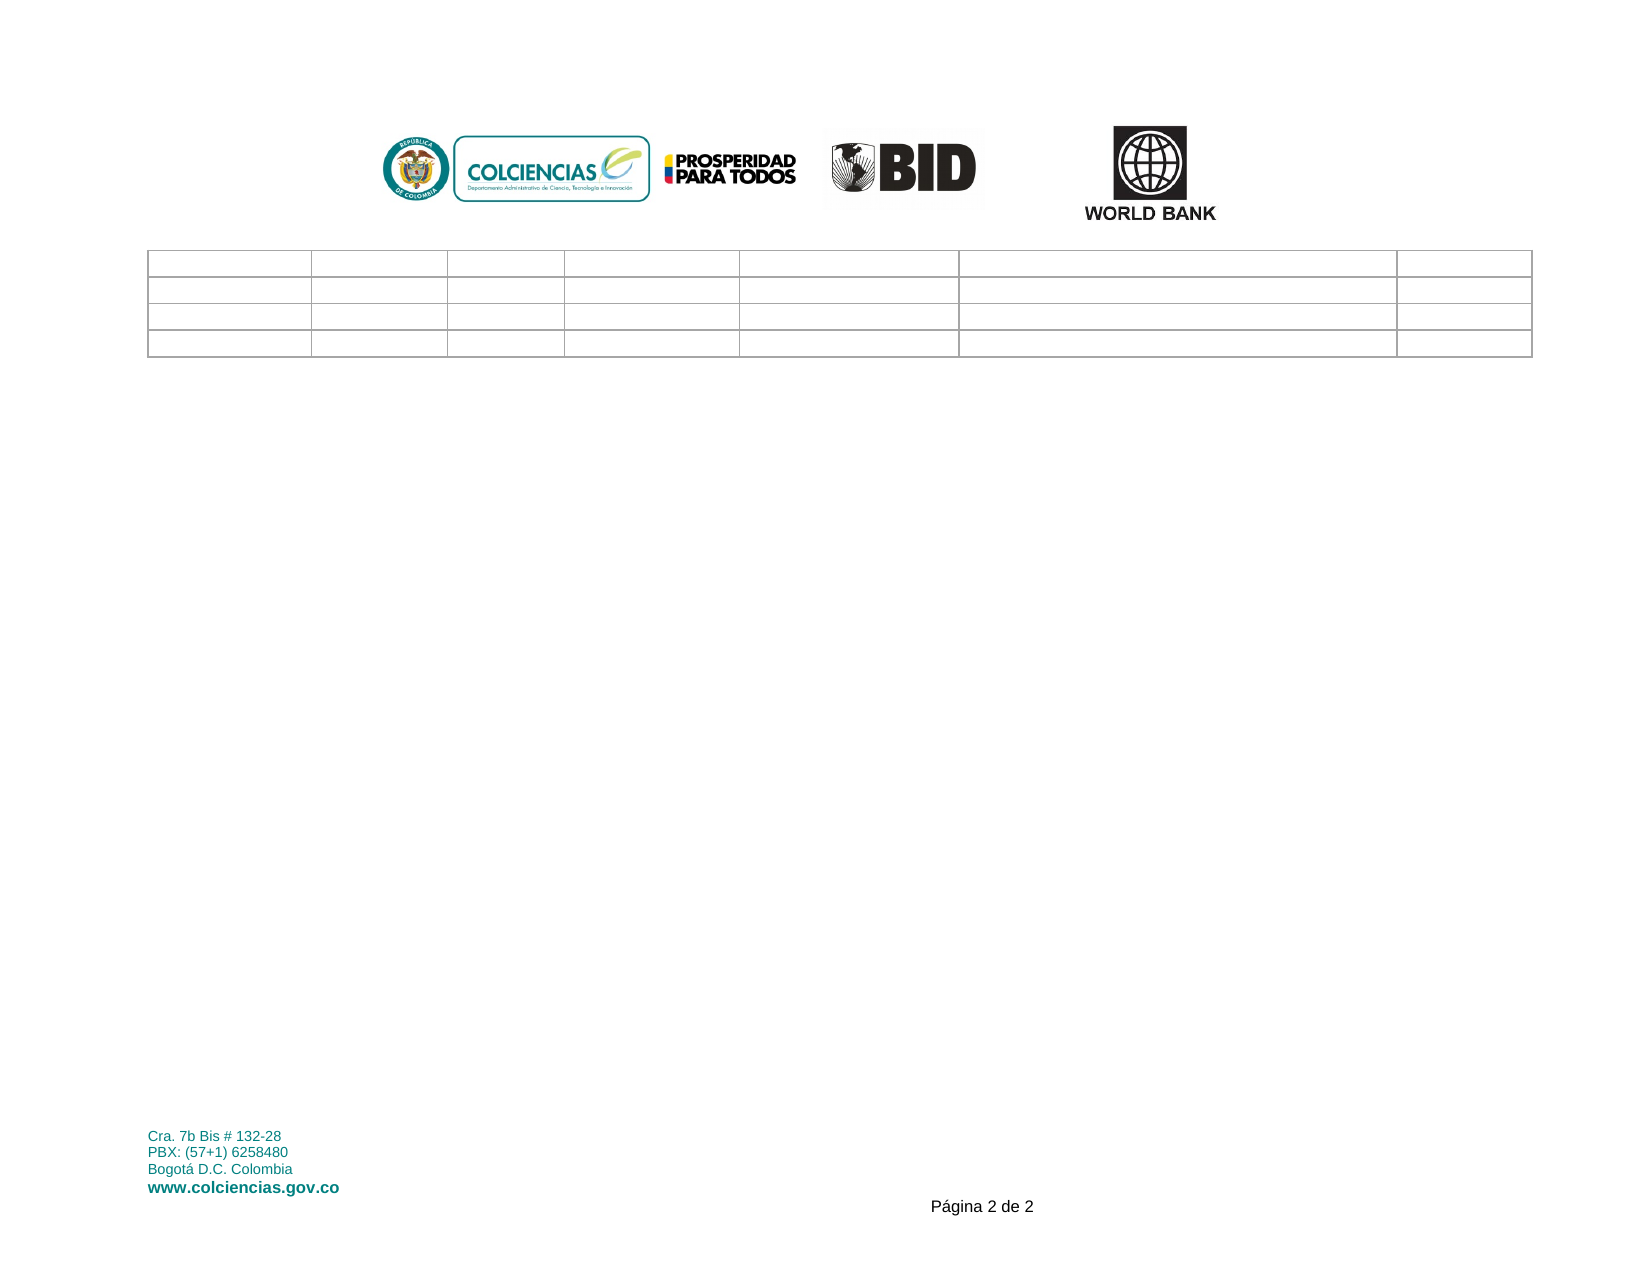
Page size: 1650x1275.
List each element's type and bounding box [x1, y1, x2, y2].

table_cell [565, 278, 739, 303]
table_cell [740, 251, 958, 276]
table_cell [740, 278, 958, 303]
table_cell [565, 251, 739, 276]
picture [822, 128, 985, 210]
picture [381, 133, 798, 205]
table_cell [740, 304, 958, 329]
table_cell [960, 251, 1396, 276]
table_cell [565, 331, 739, 356]
table_cell [960, 278, 1396, 303]
table_cell [149, 278, 311, 303]
table_cell [312, 278, 447, 303]
table_cell [1398, 304, 1531, 329]
table_cell [960, 331, 1396, 356]
table_cell [312, 304, 447, 329]
table_cell [448, 331, 564, 356]
table_cell [1398, 251, 1531, 276]
table_cell [312, 251, 447, 276]
table_cell [565, 304, 739, 329]
picture [1080, 112, 1220, 226]
table_cell [960, 304, 1396, 329]
table_cell [740, 331, 958, 356]
table_cell [448, 304, 564, 329]
table_cell [1398, 331, 1531, 356]
table_cell [448, 251, 564, 276]
table_cell [149, 331, 311, 356]
table_cell [1398, 278, 1531, 303]
table_cell [448, 278, 564, 303]
table_cell [149, 304, 311, 329]
table_cell [312, 331, 447, 356]
table_cell [149, 251, 311, 276]
